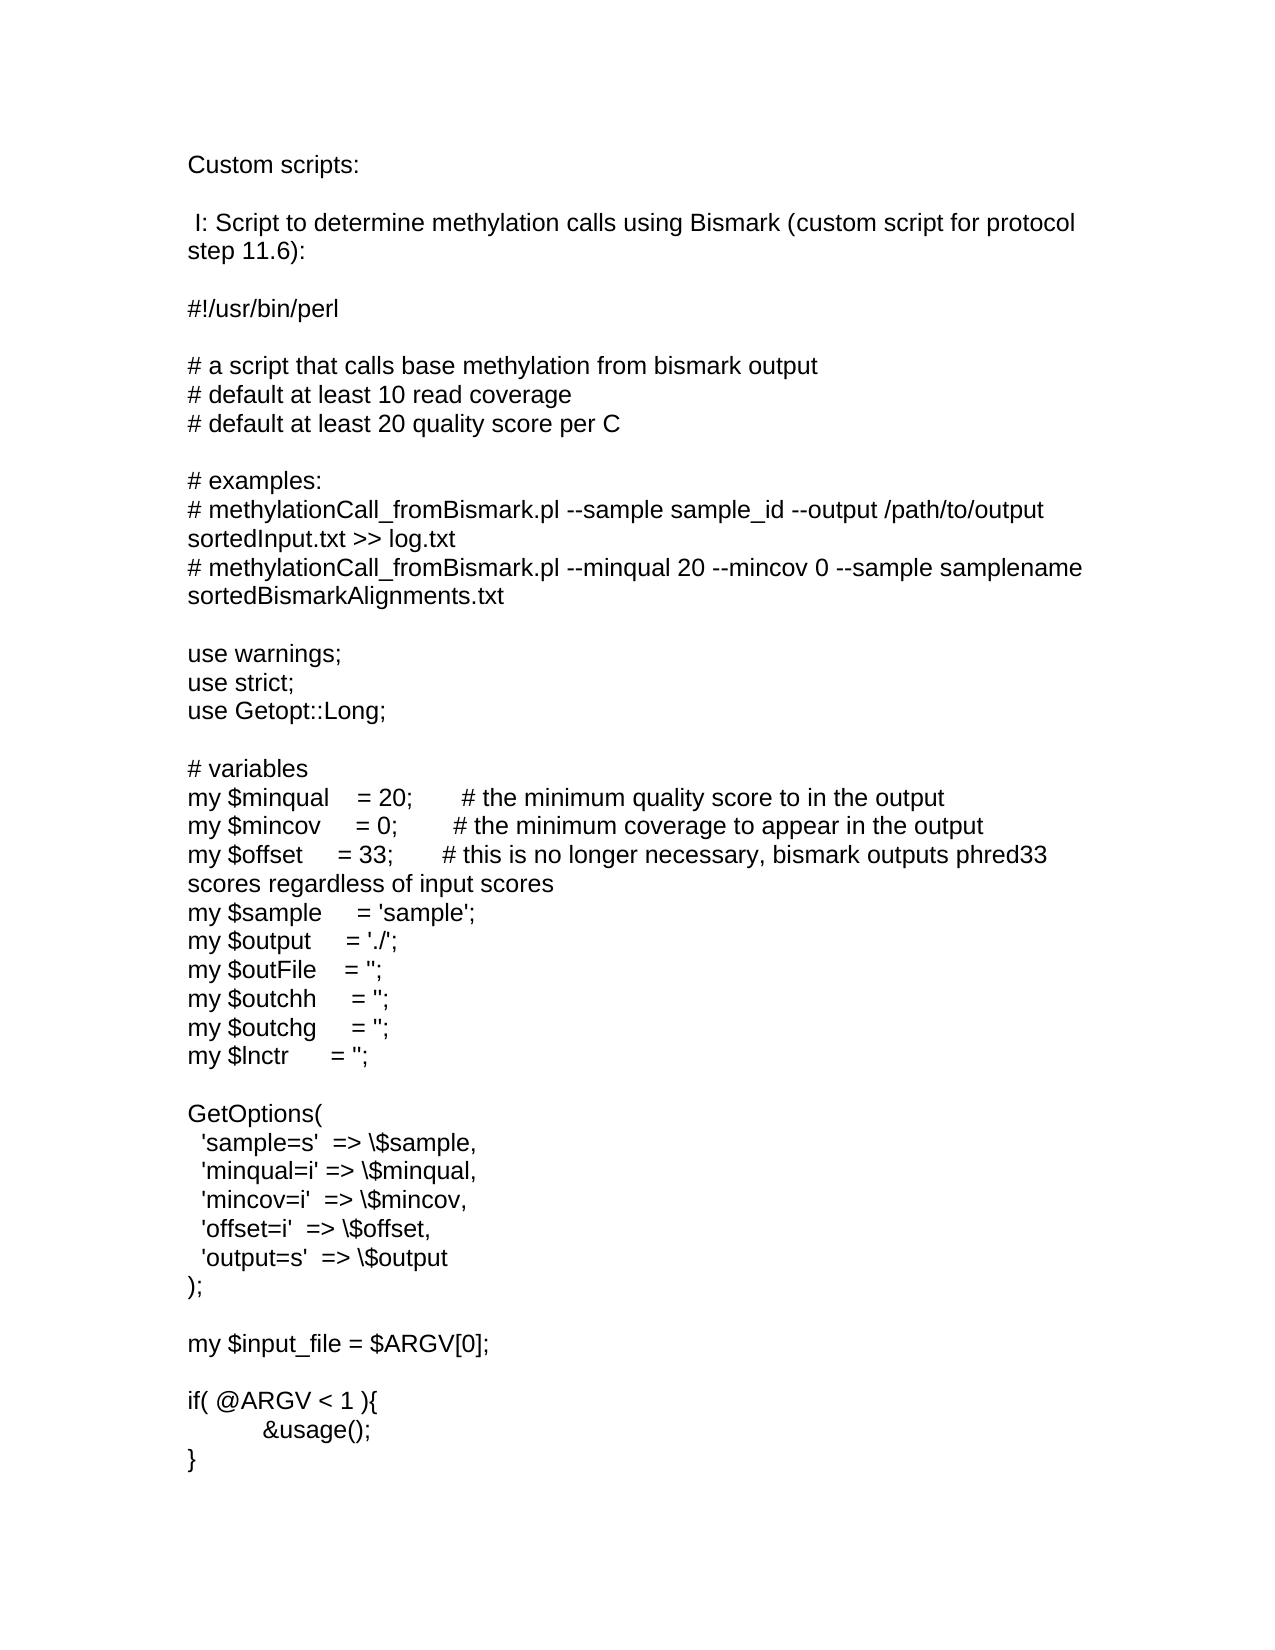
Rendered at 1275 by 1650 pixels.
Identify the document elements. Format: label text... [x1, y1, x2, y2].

text # examples: [187, 466, 1087, 495]
text } [187, 1444, 1087, 1472]
text use strict; [187, 667, 1087, 696]
text my $sample = 'sample'; [187, 897, 1087, 926]
text Custom scripts: [187, 150, 1087, 179]
text my $outchg = ''; [187, 1012, 1087, 1041]
text ); [187, 1271, 1087, 1300]
text # variables [187, 754, 1087, 782]
text # a script that calls base methylation from bismark output [187, 351, 1087, 380]
text my $outchh = ''; [187, 984, 1087, 1012]
text my $mincov = 0; # the minimum coverage to appear in the output [187, 811, 1087, 840]
text #!/usr/bin/perl [187, 294, 1087, 322]
text use Getopt::Long; [187, 696, 1087, 725]
text I: Script to determine methylation calls using Bismark (custom script for protocol step 11.6): [187, 207, 1087, 265]
text if( @ARGV < 1 ){ [187, 1386, 1087, 1415]
text # methylationCall_fromBismark.pl --sample sample_id --output /path/to/output sortedInput.txt >> log.txt [187, 495, 1087, 552]
text 'mincov=i' => \$mincov, [187, 1185, 1087, 1214]
text my $offset = 33; # this is no longer necessary, bismark outputs phred33 scores regardless of input scores [187, 840, 1087, 897]
text &usage(); [187, 1415, 1087, 1444]
text # methylationCall_fromBismark.pl --minqual 20 --mincov 0 --sample samplename sortedBismarkAlignments.txt [187, 552, 1087, 610]
text # default at least 20 quality score per C [187, 409, 1087, 437]
text 'output=s' => \$output [187, 1242, 1087, 1271]
text my $lnctr = ''; [187, 1041, 1087, 1070]
text 'offset=i' => \$offset, [187, 1214, 1087, 1242]
text GetOptions( [187, 1099, 1087, 1127]
text my $outFile = ''; [187, 955, 1087, 984]
text # default at least 10 read coverage [187, 380, 1087, 409]
text my $minqual = 20; # the minimum quality score to in the output [187, 782, 1087, 811]
text my $input_file = $ARGV[0]; [187, 1329, 1087, 1357]
text 'minqual=i' => \$minqual, [187, 1156, 1087, 1185]
text my $output = './'; [187, 926, 1087, 955]
text 'sample=s' => \$sample, [187, 1127, 1087, 1156]
text use warnings; [187, 639, 1087, 667]
